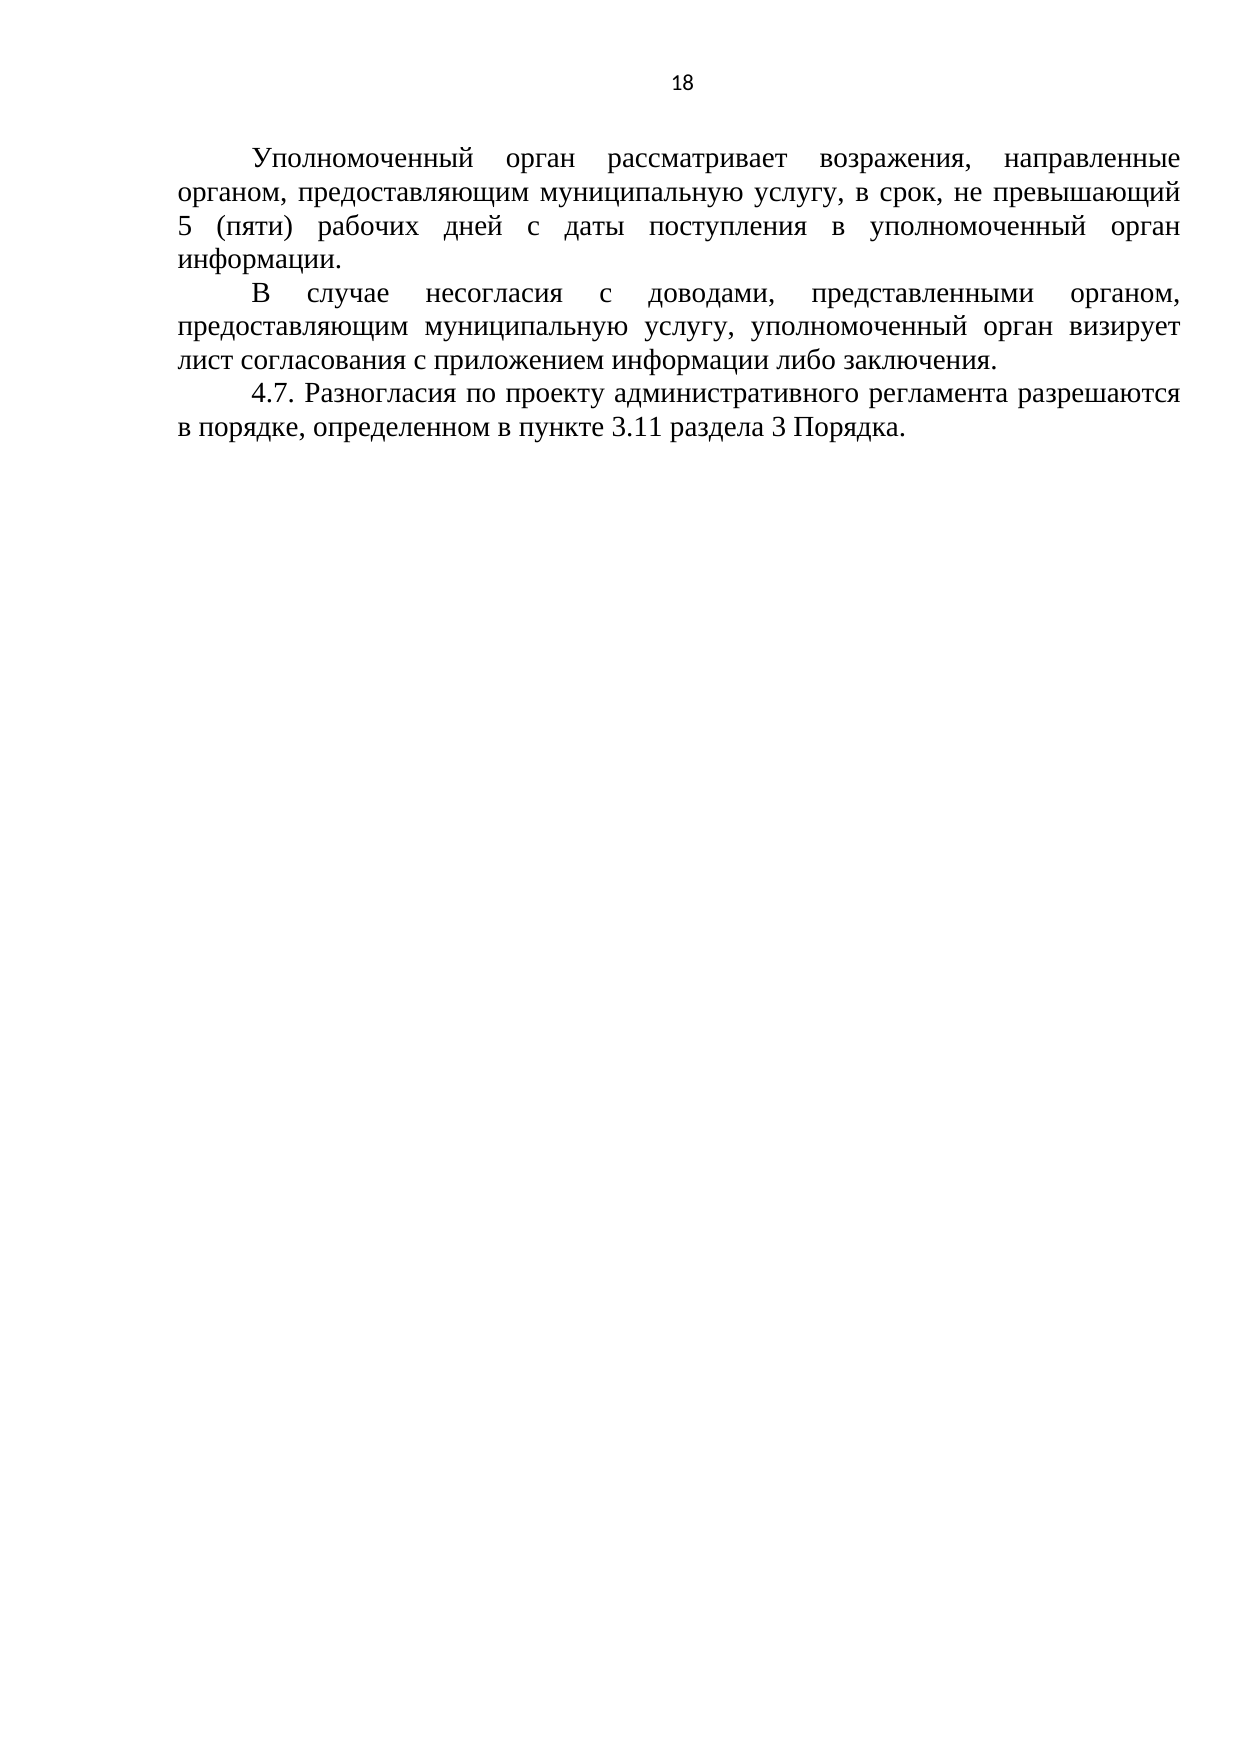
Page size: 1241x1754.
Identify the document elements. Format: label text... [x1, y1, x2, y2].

text 4.7. Разногласия по проекту административного регламента разрешаются в порядке, определенном в пункте 3.11 раздела 3 Порядка. [177, 375, 1181, 442]
text В случае несогласия с доводами, представленными органом, предоставляющим муниципальную услугу, уполномоченный орган визирует лист согласования с приложением информации либо заключения. [177, 275, 1181, 375]
text Уполномоченный орган рассматривает возражения, направленные органом, предоставляющим муниципальную услугу, в срок, не превышающий 5 (пяти) рабочих дней с даты поступления в уполномоченный орган информации. [177, 141, 1181, 275]
